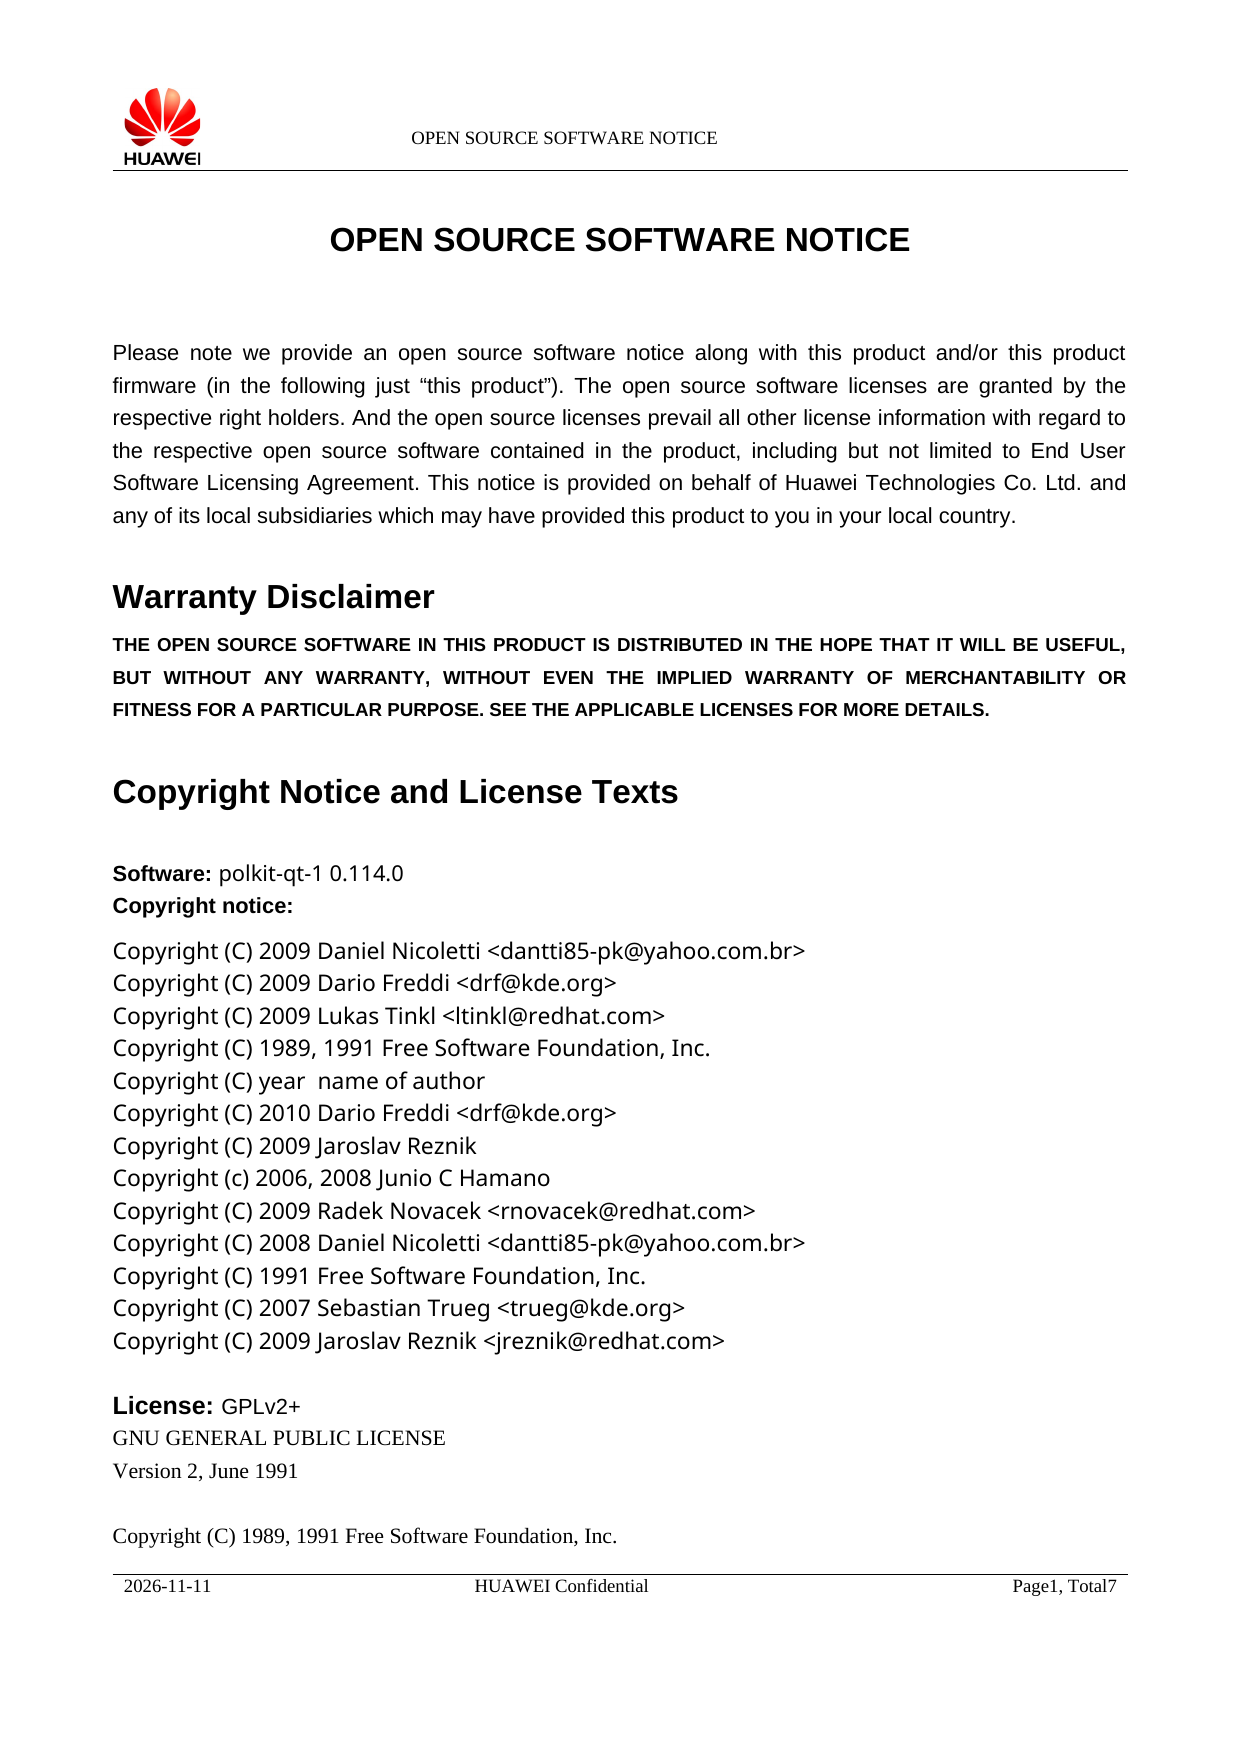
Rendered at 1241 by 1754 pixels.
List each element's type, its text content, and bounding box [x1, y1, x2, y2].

text OPEN SOURCE SOFTWARE NOTICE [112, 206, 1128, 271]
title Software: polkit-qt-1 0.114.0 [112, 856, 1128, 889]
text Copyright (C) 2009 Daniel Nicoletti <dantti85-pk@yahoo.com.br> Copyright (C) 2009 Dario Freddi <drf@kde.org> Copyright (C) 2009 Lukas Tinkl <ltinkl@redhat.com> Copyright (C) 1989, 1991 Free Software Foundation, Inc. Copyright (C) year name of author Copyright (C) 2010 Dario Freddi <drf@kde.org> Copyright (C) 2009 Jaroslav Reznik Copyright (c) 2006, 2008 Junio C Hamano Copyright (C) 2009 Radek Novacek <rnovacek@redhat.com> Copyright (C) 2008 Daniel Nicoletti <dantti85-pk@yahoo.com.br> Copyright (C) 1991 Free Software Foundation, Inc. Copyright (C) 2007 Sebastian Trueg <trueg@kde.org> Copyright (C) 2009 Jaroslav Reznik <jreznik@redhat.com> [112, 934, 1128, 1389]
text Please note we provide an open source software notice along with this product and/or this product firmware (in the following just “this product”). The open source software licenses are granted by the respective right holders. And the open source licenses prevail all other license information with regard to the respective open source software contained in the product, including but not limited to End User Software Licensing Agreement. This notice is provided on behalf of Huawei Technologies Co. Ltd. and any of its local subsidiaries which may have provided this product to you in your local country. [112, 336, 1128, 531]
picture [124, 88, 201, 165]
text Warranty Disclaimer [112, 564, 1128, 629]
text Copyright Notice and License Texts [112, 759, 1128, 824]
text The open source software in this product is distributed in the hope that it will be useful, but WITHOUT ANY WARRANTY, without even the implied warranty of MERCHANTABILITY or FITNESS FOR A PARTICULAR PURPOSE. See the applicable licenses for more details. [112, 629, 1128, 726]
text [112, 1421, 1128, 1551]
text Copyright notice: [112, 889, 1128, 921]
text License: GPLv2+ [112, 1389, 1128, 1421]
